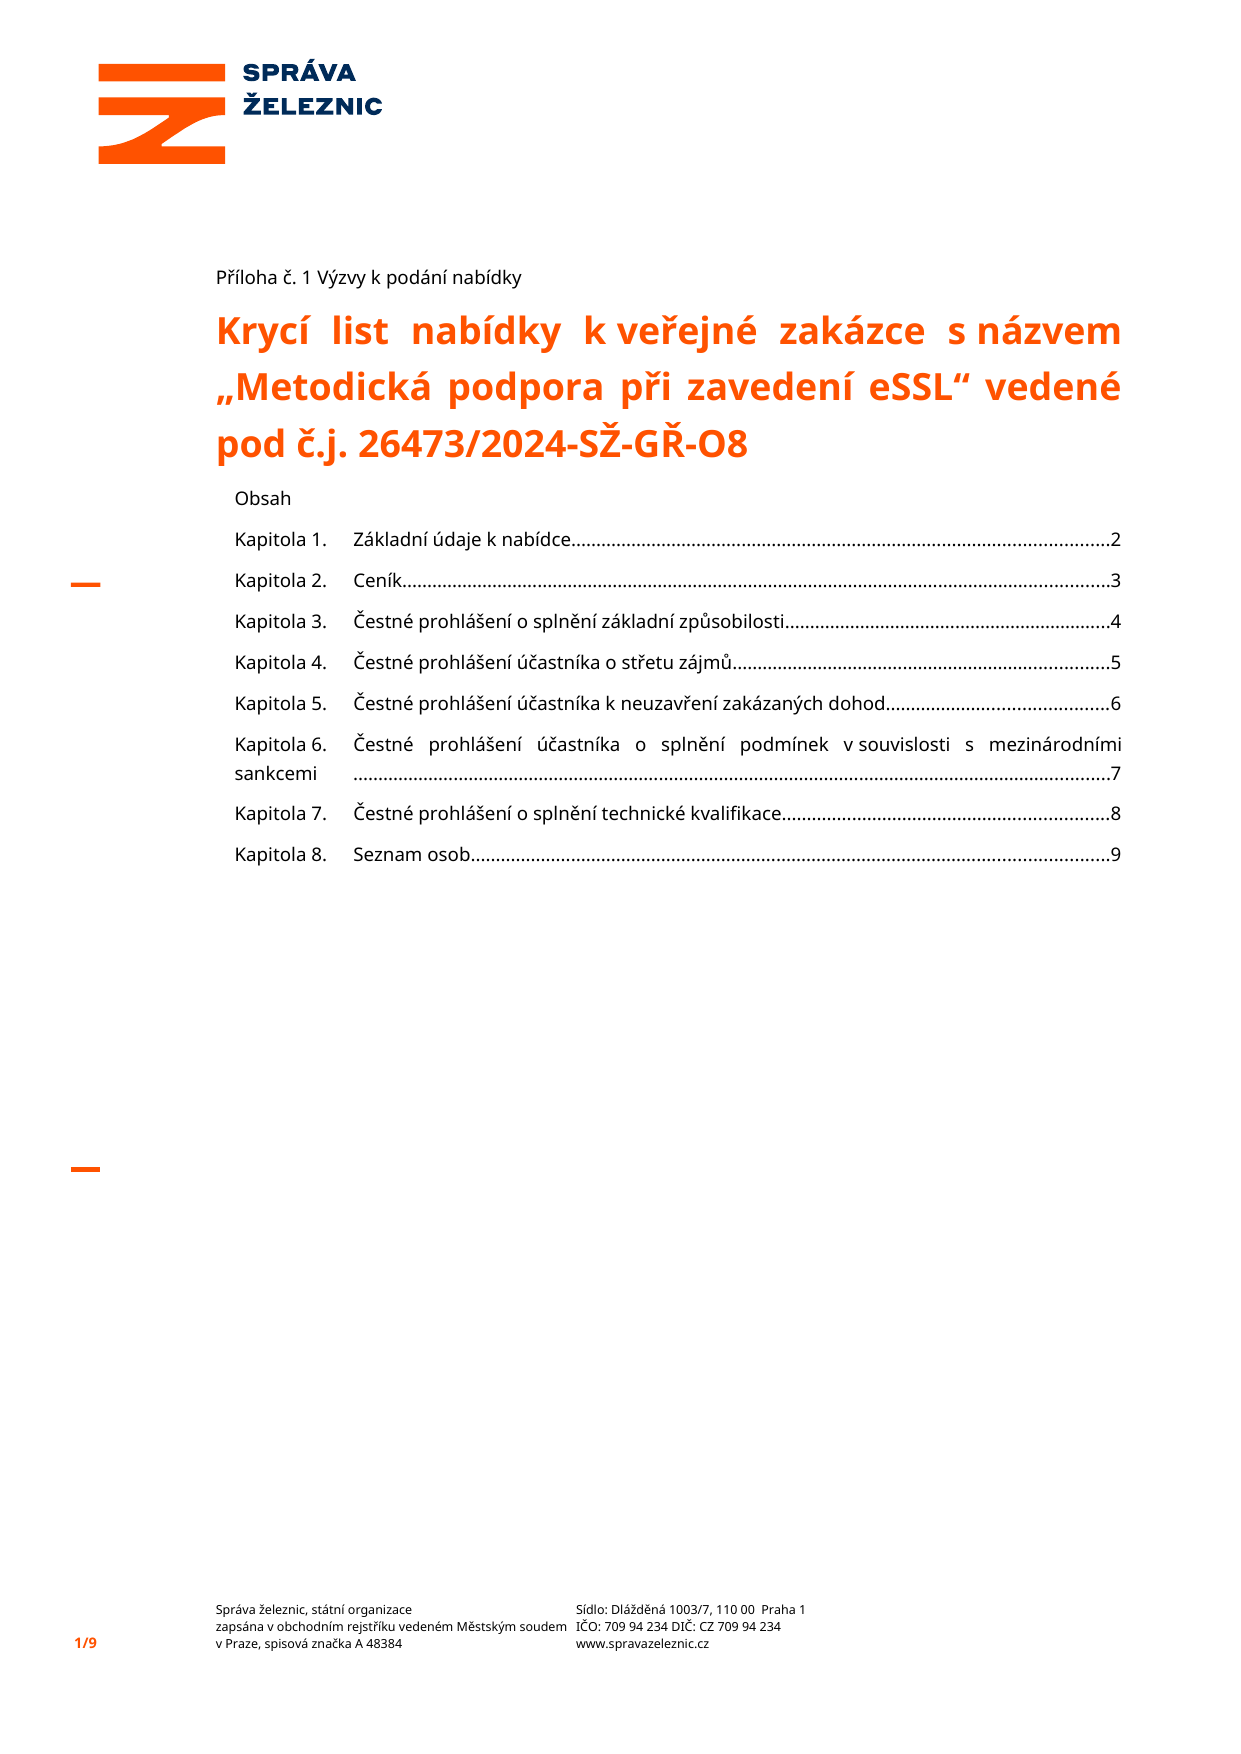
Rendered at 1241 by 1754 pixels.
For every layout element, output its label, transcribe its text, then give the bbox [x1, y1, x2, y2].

text Krycí list nabídky k veřejné zakázce s názvem „Metodická podpora při zavedení eSSL“ vedené pod č.j. 26473/2024-SŽ-GŘ-O8 [216, 304, 1122, 468]
text Příloha č. 1 Výzvy k podání nabídky [216, 264, 1122, 289]
